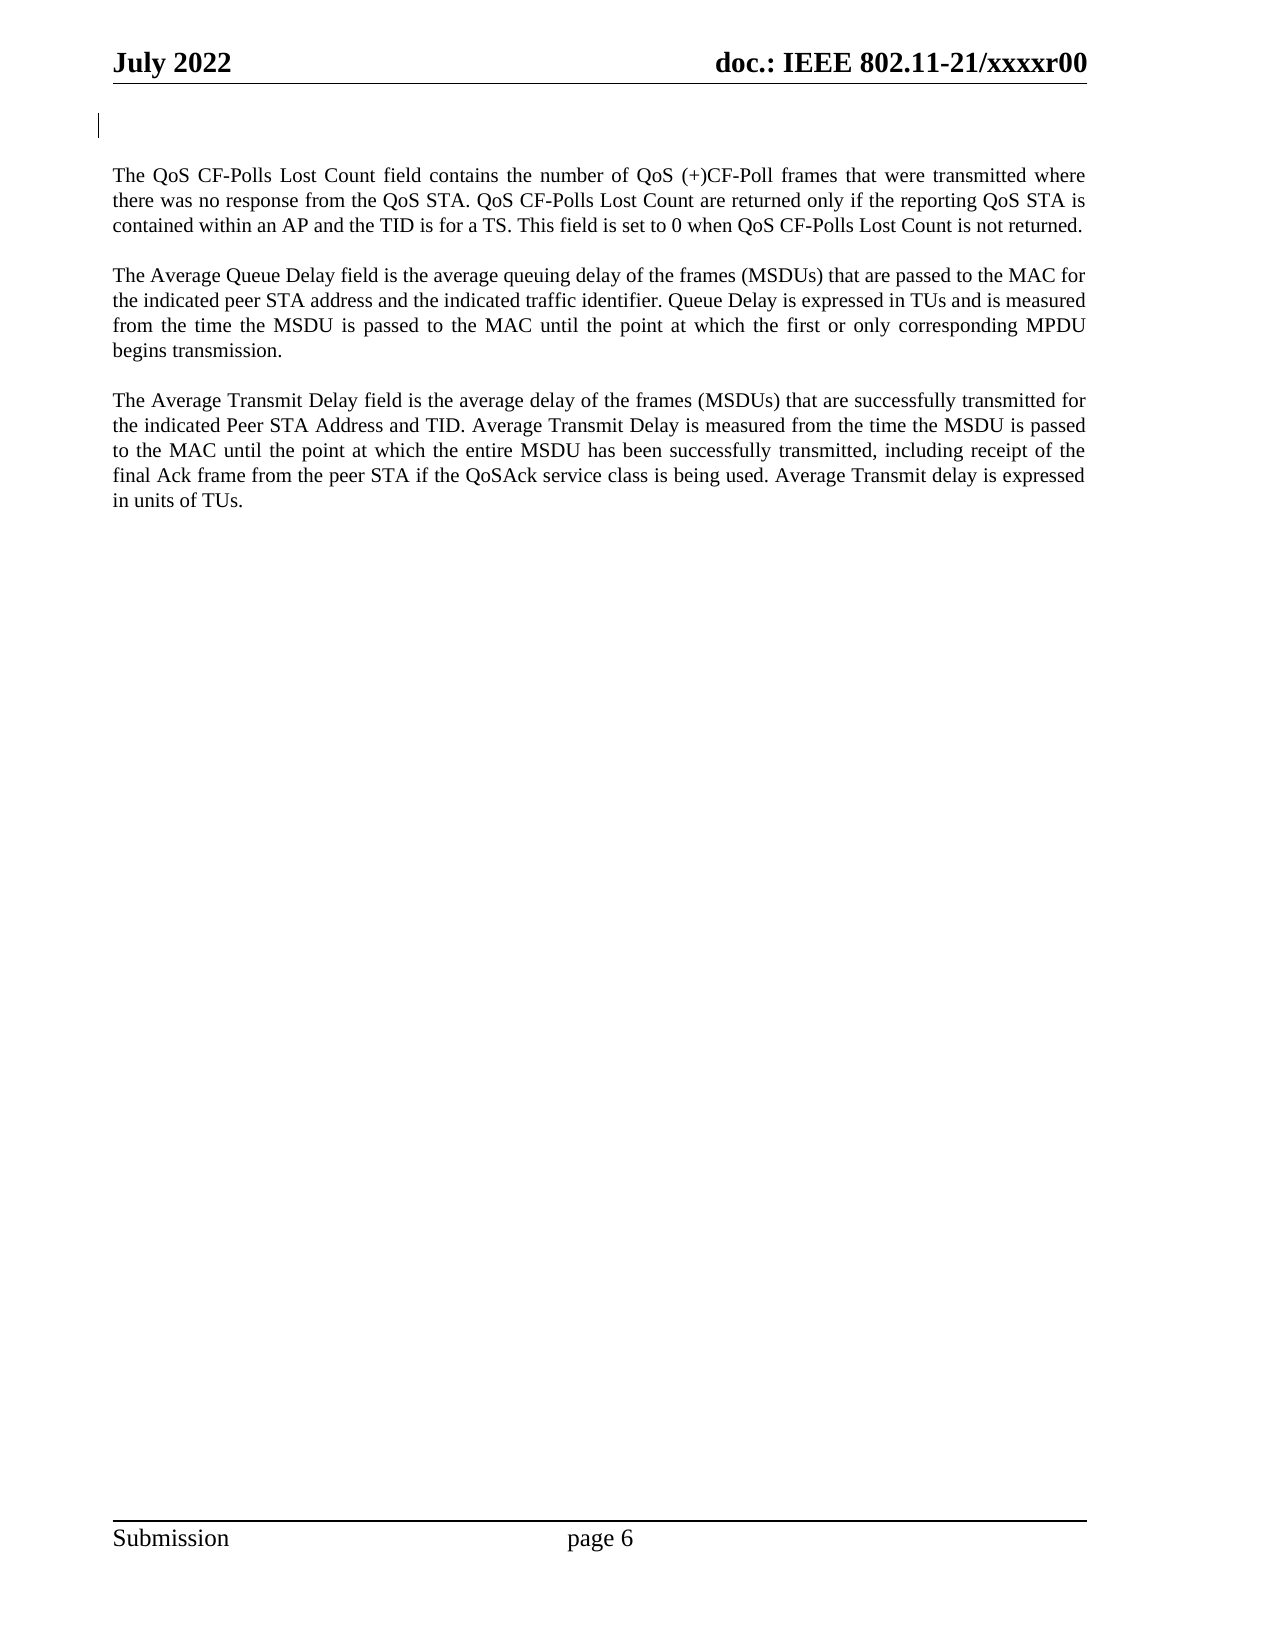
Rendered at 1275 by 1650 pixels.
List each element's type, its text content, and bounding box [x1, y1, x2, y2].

text The Average Transmit Delay field is the average delay of the frames (MSDUs) that are successfully transmitted for the indicated Peer STA Address and TID. Average Transmit Delay is measured from the time the MSDU is passed to the MAC until the point at which the entire MSDU has been successfully transmitted, including receipt of the final Ack frame from the peer STA if the QoSAck service class is being used. Average Transmit delay is expressed in units of TUs. [112, 387, 1087, 512]
text The Average Queue Delay field is the average queuing delay of the frames (MSDUs) that are passed to the MAC for the indicated peer STA address and the indicated traffic identifier. Queue Delay is expressed in TUs and is measured from the time the MSDU is passed to the MAC until the point at which the first or only corresponding MPDU begins transmission. [112, 262, 1087, 362]
text The QoS CF-Polls Lost Count field contains the number of QoS (+)CF-Poll frames that were transmitted where there was no response from the QoS STA. QoS CF-Polls Lost Count are returned only if the reporting QoS STA is contained within an AP and the TID is for a TS. This field is set to 0 when QoS CF-Polls Lost Count is not returned. [112, 162, 1087, 237]
